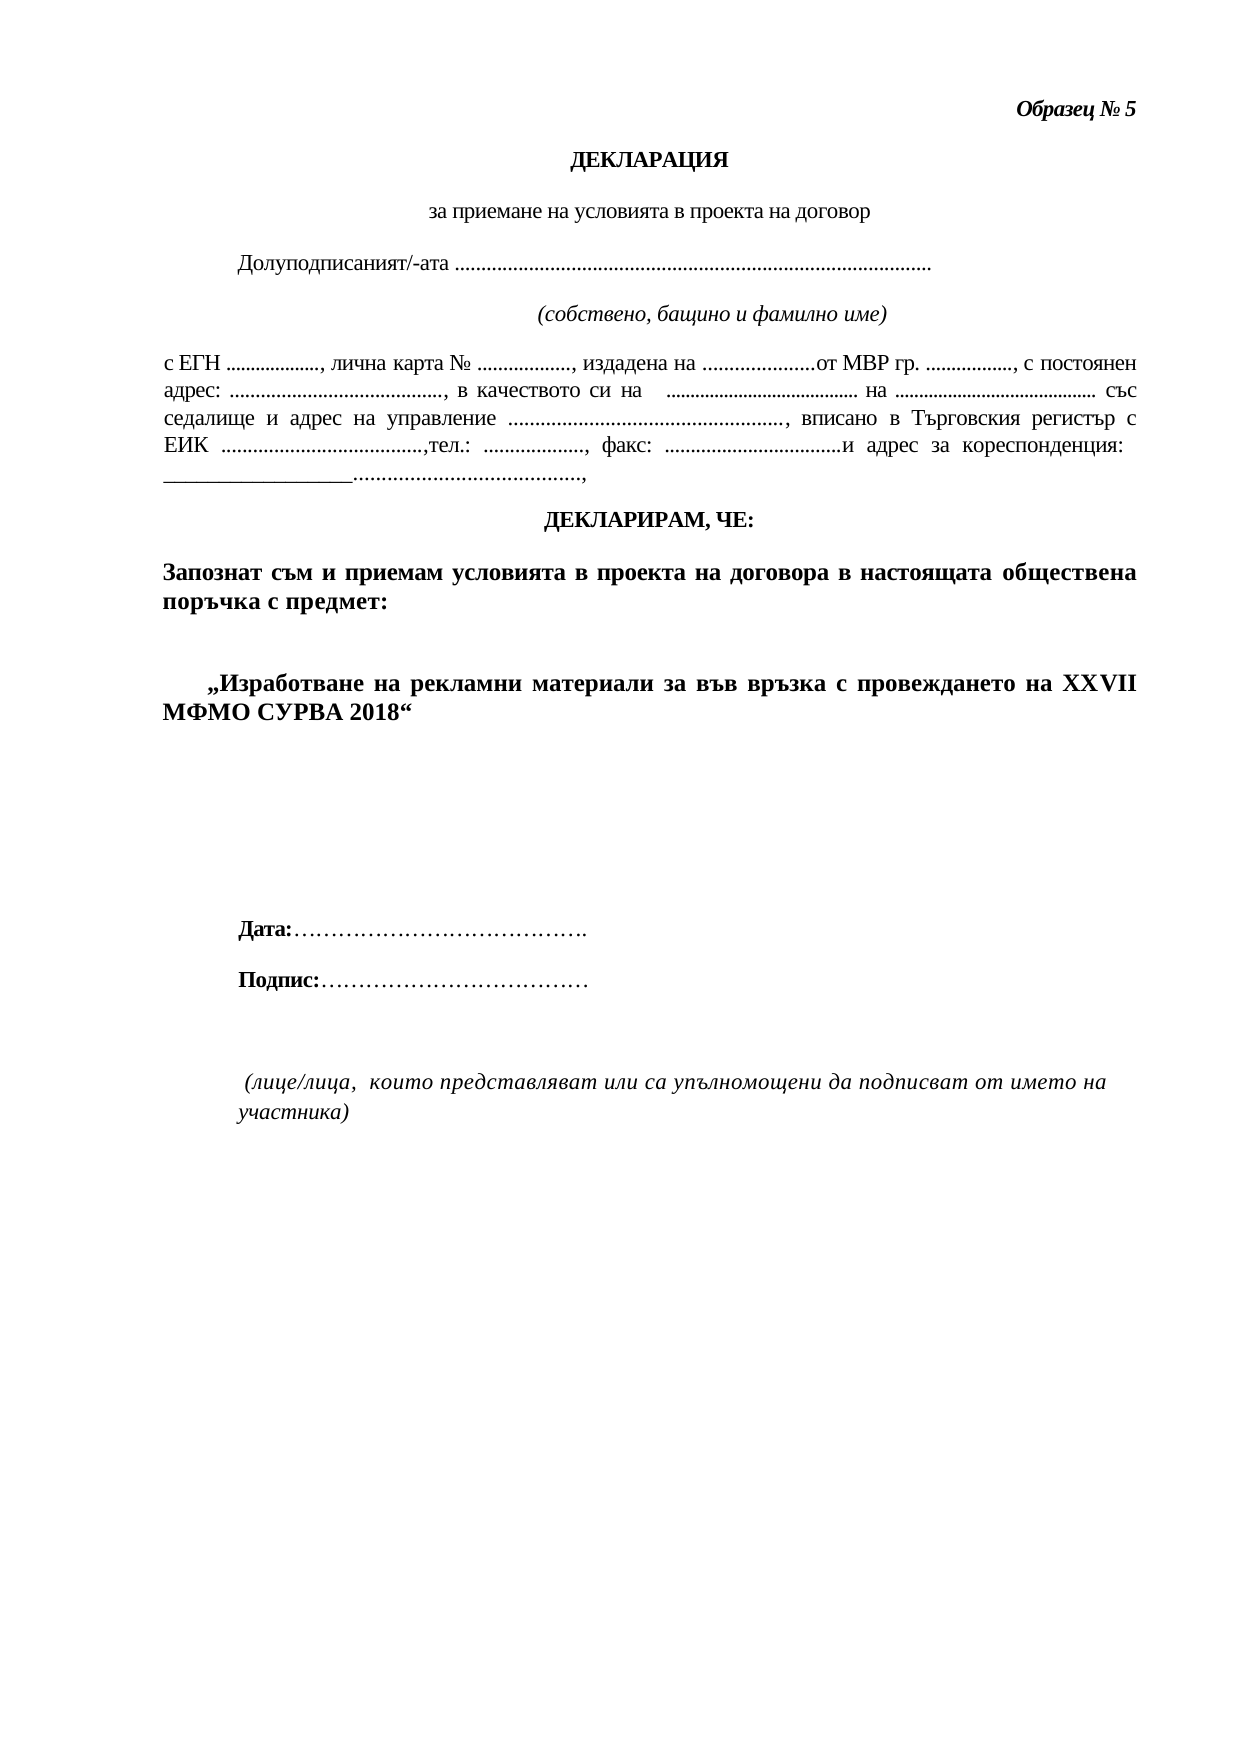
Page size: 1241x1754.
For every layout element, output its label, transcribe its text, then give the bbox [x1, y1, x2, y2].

text (собствено, бащино и фамилно име) [537, 299, 1137, 327]
text Дата:…………………………………. [238, 915, 1137, 941]
text с ЕГН ..................., лична карта № .................., издадена на .....................от МВР гр. ................., с постоянен адрес: ........................................., в качеството си на ........................................ на .......................................... със седалище и адрес на управление ..................................................., вписано в Търговския регистър с ЕИК ......................................,тел.: ..................., факс: ..................................и адрес за кореспонденция: ........................................, [163, 348, 1137, 485]
text „Изработване на рекламни материали за във връзка с провеждането на ХХVII МФМО СУРВА 2018“ [162, 668, 1137, 726]
text Подпис:……………………………… [238, 966, 1137, 992]
text ДЕКЛАРИРАМ, ЧЕ: [162, 506, 1136, 533]
text Образец № 5 [162, 95, 1137, 122]
text Долуподписаният/-ата .......................................................................................... [163, 248, 1137, 275]
text ДЕКЛАРАЦИЯ [162, 146, 1137, 173]
text (лице/лица, които представляват или са упълномощени да подписват от името на участника) [238, 1068, 1137, 1124]
text за приемане на условията в проекта на договор [162, 197, 1137, 224]
text Запознат съм и приемам условията в проекта на договора в настоящата обществена поръчка с предмет: [162, 557, 1137, 615]
